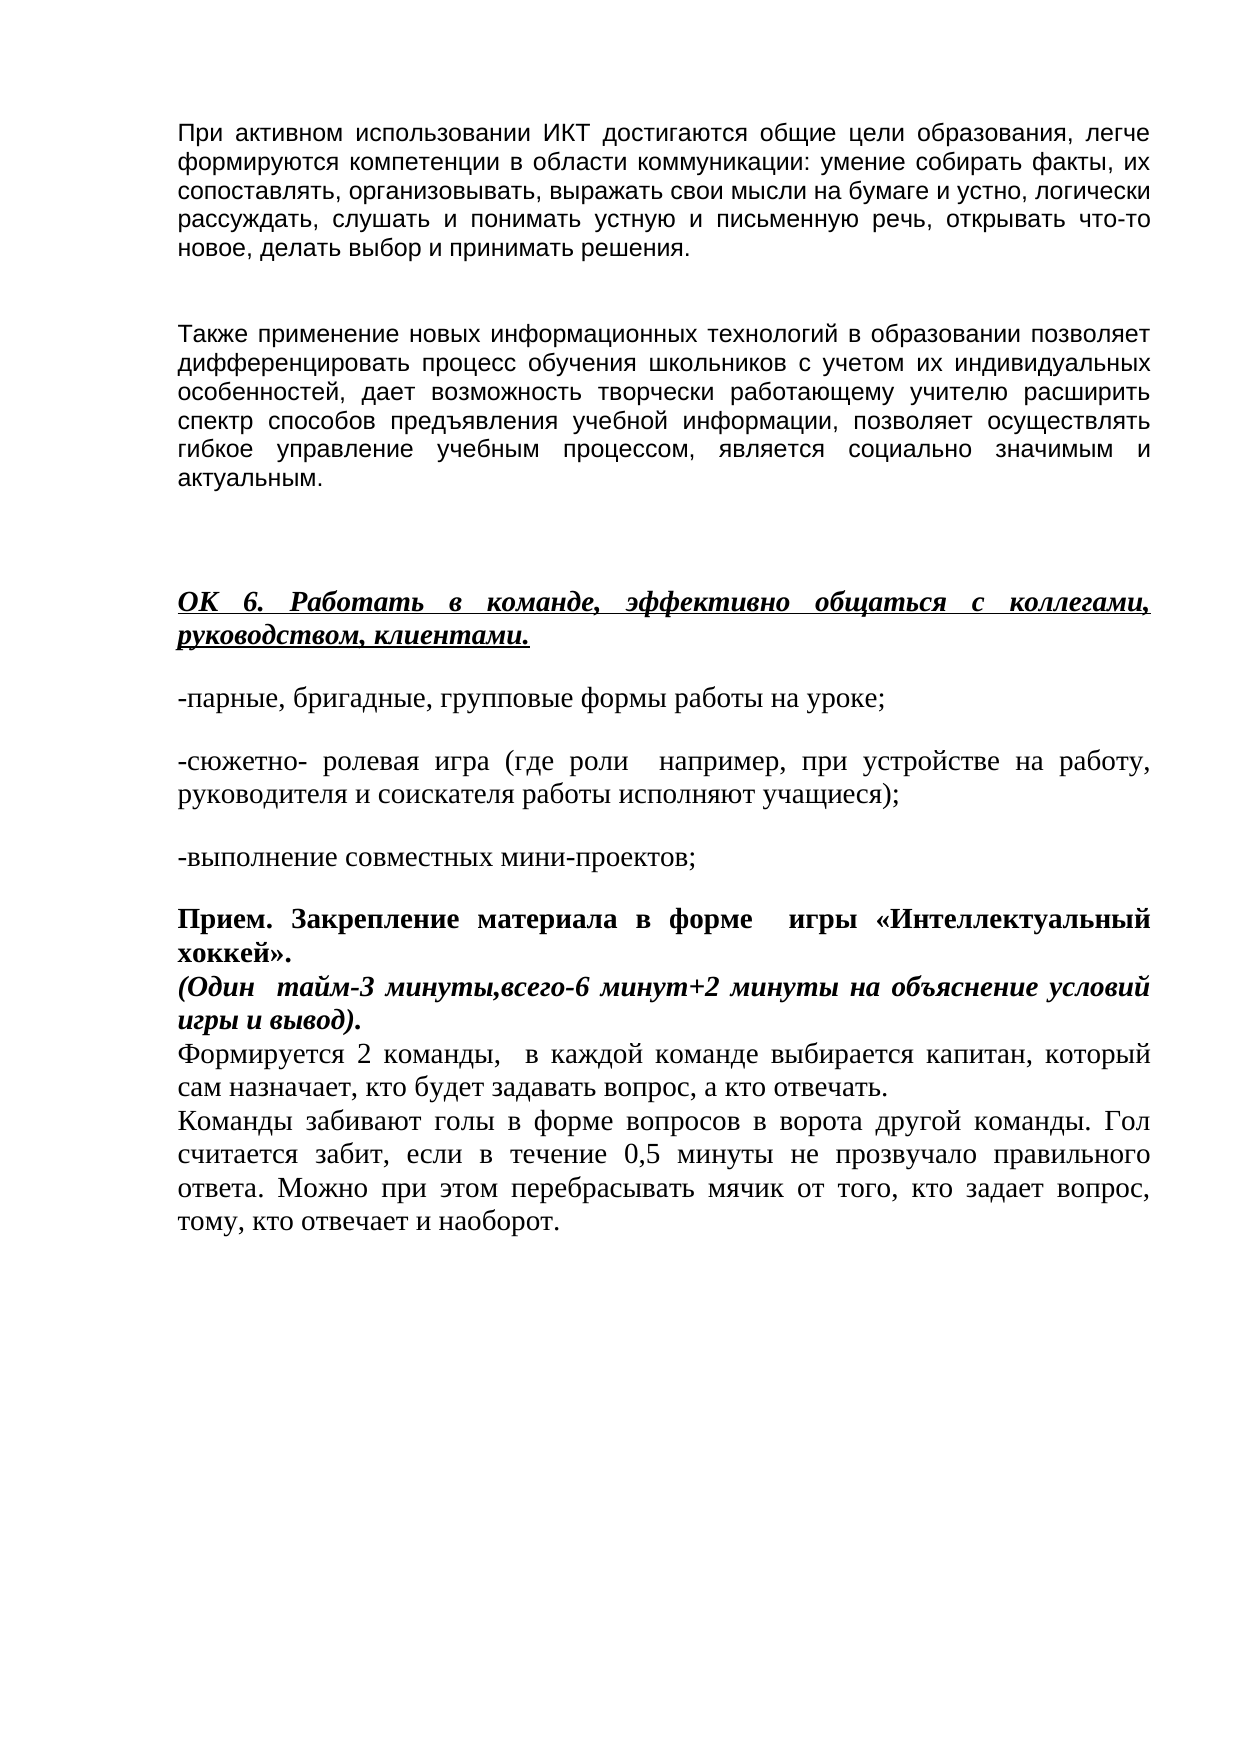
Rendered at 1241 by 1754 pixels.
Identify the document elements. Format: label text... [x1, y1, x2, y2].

text Формируется 2 команды, в каждой команде выбирается капитан, который сам назначает, кто будет задавать вопрос, а кто отвечать. [177, 1036, 1152, 1103]
text -сюжетно- ролевая игра (где роли например, при устройстве на работу, руководителя и соискателя работы исполняют учащиеся); [177, 743, 1152, 810]
text (Один тайм-3 минуты,всего-6 минут+2 минуты на объяснение условий игры и вывод). [177, 969, 1152, 1036]
text Прием. Закрепление материала в форме игры «Интеллектуальный хоккей». [177, 902, 1152, 969]
text При активном использовании ИКТ достигаются общие цели образования, легче формируются компетенции в области коммуникации: умение собирать факты, их сопоставлять, организовывать, выражать свои мысли на бумаге и устно, логически рассуждать, слушать и понимать устную и письменную речь, открывать что-то новое, делать выбор и принимать решения. [177, 118, 1152, 262]
text -парные, бригадные, групповые формы работы на уроке; [177, 680, 1152, 713]
text -выполнение совместных мини-проектов; [177, 839, 1152, 872]
text Команды забивают голы в форме вопросов в ворота другой команды. Гол считается забит, если в течение 0,5 минуты не прозвучало правильного ответа. Можно при этом перебрасывать мячик от того, кто задает вопрос, тому, кто отвечает и наоборот. [177, 1103, 1152, 1237]
text Также применение новых информационных технологий в образовании позволяет дифференцировать процесс обучения школьников с учетом их индивидуальных особенностей, дает возможность творчески работающему учителю расширить спектр способов предъявления учебной информации, позволяет осуществлять гибкое управление учебным процессом, является социально значимым и актуальным. [177, 319, 1152, 492]
text ОК 6. Работать в команде, эффективно общаться с коллегами, руководством, клиентами. [177, 584, 1152, 651]
